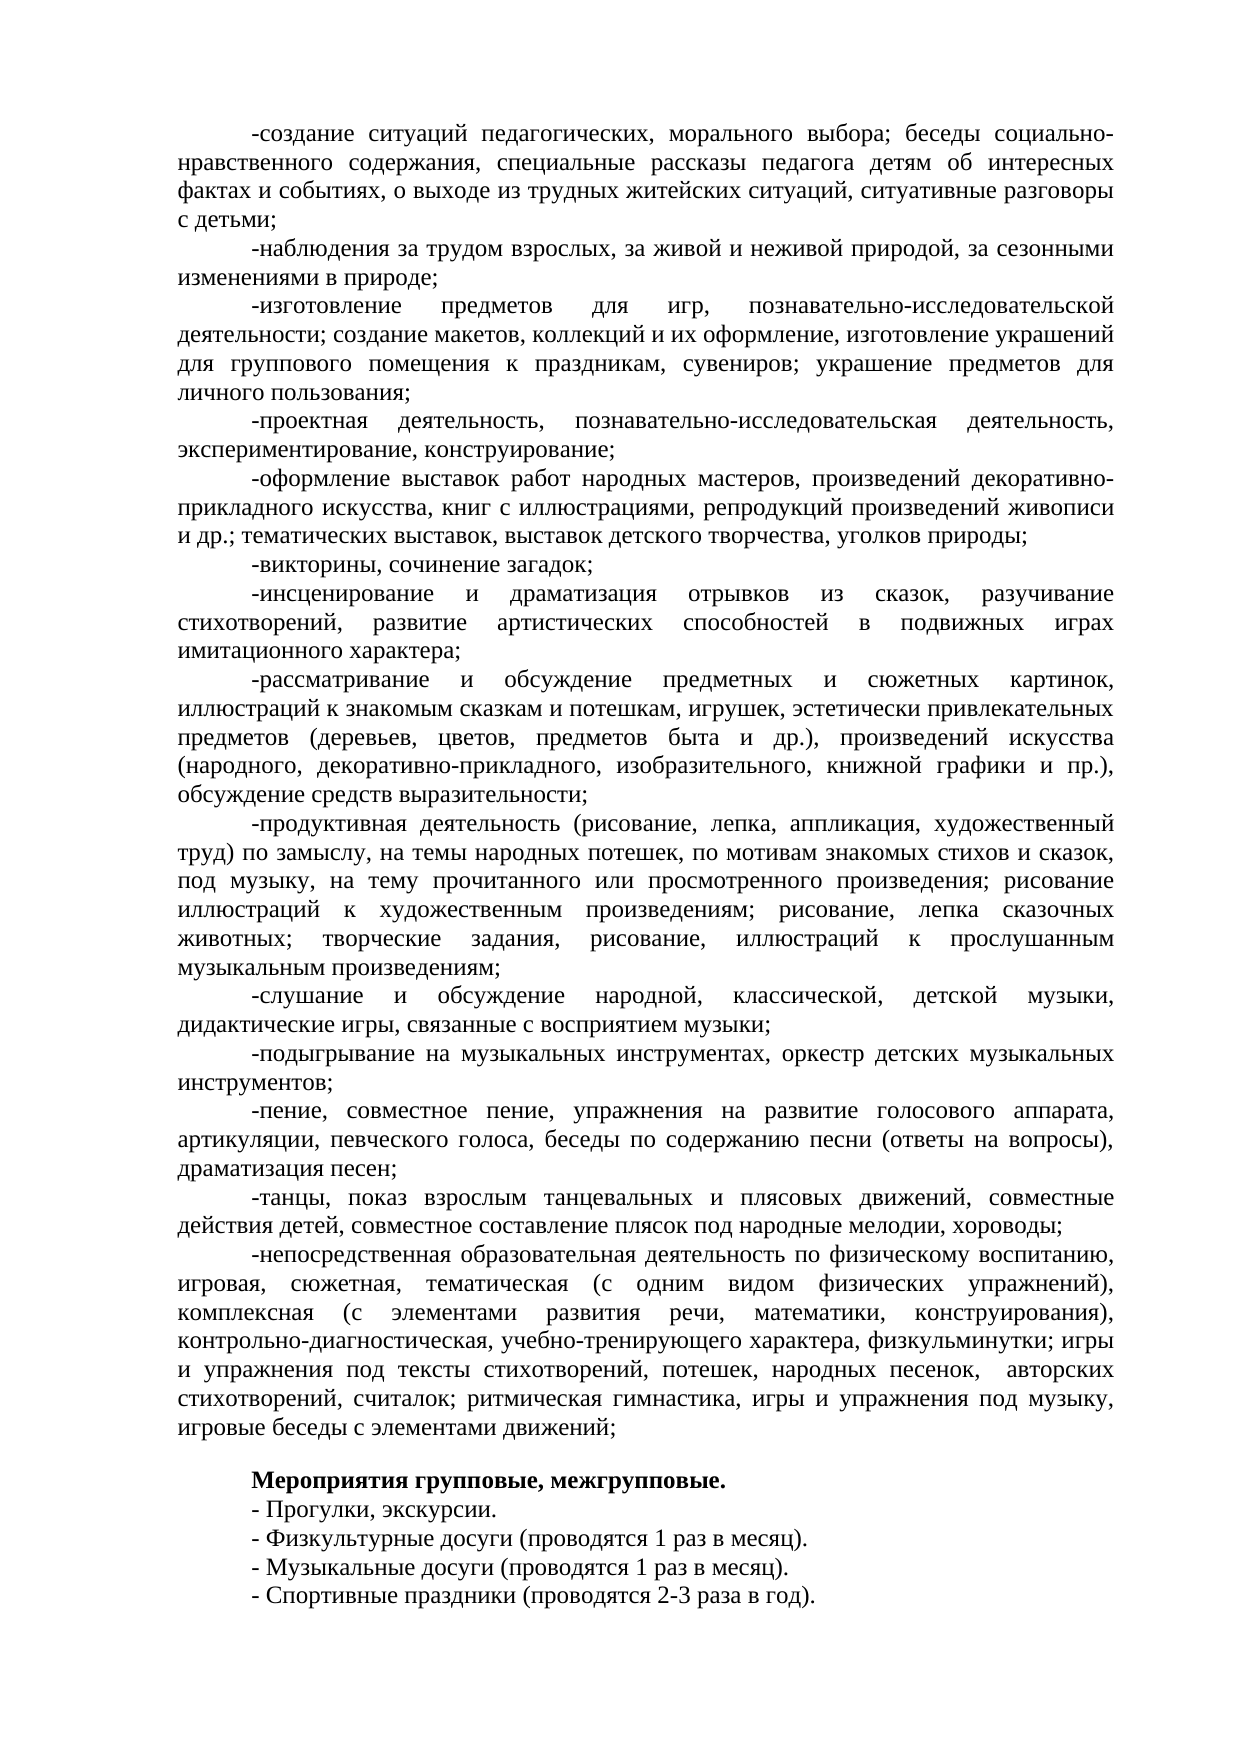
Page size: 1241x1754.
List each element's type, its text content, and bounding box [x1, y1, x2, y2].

text -создание ситуаций педагогических, морального выбора; беседы социально-нравственного содержания, специальные рассказы педагога детям об интересных фактах и событиях, о выходе из трудных житейских ситуаций, ситуативные разговоры с детьми; [177, 118, 1115, 233]
text -викторины, сочинение загадок; [177, 549, 1115, 578]
text - Музыкальные досуги (проводятся 1 раз в месяц). [177, 1552, 1115, 1581]
text -проектная деятельность, познавательно-исследовательская деятельность, экспериментирование, конструирование; [177, 406, 1115, 463]
text -непосредственная образовательная деятельность по физическому воспитанию, игровая, сюжетная, тематическая (с одним видом физических упражнений), комплексная (с элементами развития речи, математики, конструирования), контрольно-диагностическая, учебно-тренирующего характера, физкульминутки; игры и упражнения под тексты стихотворений, потешек, народных песенок, авторских стихотворений, считалок; ритмическая гимнастика, игры и упражнения под музыку, игровые беседы с элементами движений; [177, 1239, 1115, 1441]
text -изготовление предметов для игр, познавательно-исследовательской деятельности; создание макетов, коллекций и их оформление, изготовление украшений для группового помещения к праздникам, сувениров; украшение предметов для личного пользования; [177, 291, 1115, 406]
text -пение, совместное пение, упражнения на развитие голосового аппарата, артикуляции, певческого голоса, беседы по содержанию песни (ответы на вопросы), драматизация песен; [177, 1096, 1115, 1182]
text - Спортивные праздники (проводятся 2-3 раза в год). [177, 1581, 1115, 1609]
text -наблюдения за трудом взрослых, за живой и неживой природой, за сезонными изменениями в природе; [177, 233, 1115, 291]
text Мероприятия групповые, межгрупповые. [177, 1466, 1115, 1494]
text -продуктивная деятельность (рисование, лепка, аппликация, художественный труд) по замыслу, на темы народных потешек, по мотивам знакомых стихов и сказок, под музыку, на тему прочитанного или просмотренного произведения; рисование иллюстраций к художественным произведениям; рисование, лепка сказочных животных; творческие задания, рисование, иллюстраций к прослушанным музыкальным произведениям; [177, 808, 1115, 981]
text -слушание и обсуждение народной, классической, детской музыки, дидактические игры, связанные с восприятием музыки; [177, 981, 1115, 1038]
text -танцы, показ взрослым танцевальных и плясовых движений, совместные действия детей, совместное составление плясок под народные мелодии, хороводы; [177, 1182, 1115, 1239]
text -рассматривание и обсуждение предметных и сюжетных картинок, иллюстраций к знакомым сказкам и потешкам, игрушек, эстетически привлекательных предметов (деревьев, цветов, предметов быта и др.), произведений искусства (народного, декоративно-прикладного, изобразительного, книжной графики и пр.), обсуждение средств выразительности; [177, 664, 1115, 808]
text -подыгрывание на музыкальных инструментах, оркестр детских музыкальных инструментов; [177, 1038, 1115, 1096]
text - Прогулки, экскурсии. [177, 1494, 1115, 1523]
text -оформление выставок работ народных мастеров, произведений декоративно-прикладного искусства, книг с иллюстрациями, репродукций произведений живописи и др.; тематических выставок, выставок детского творчества, уголков природы; [177, 463, 1115, 549]
text - Физкультурные досуги (проводятся 1 раз в месяц). [177, 1523, 1115, 1552]
text -инсценирование и драматизация отрывков из сказок, разучивание стихотворений, развитие артистических способностей в подвижных играх имитационного характера; [177, 578, 1115, 664]
